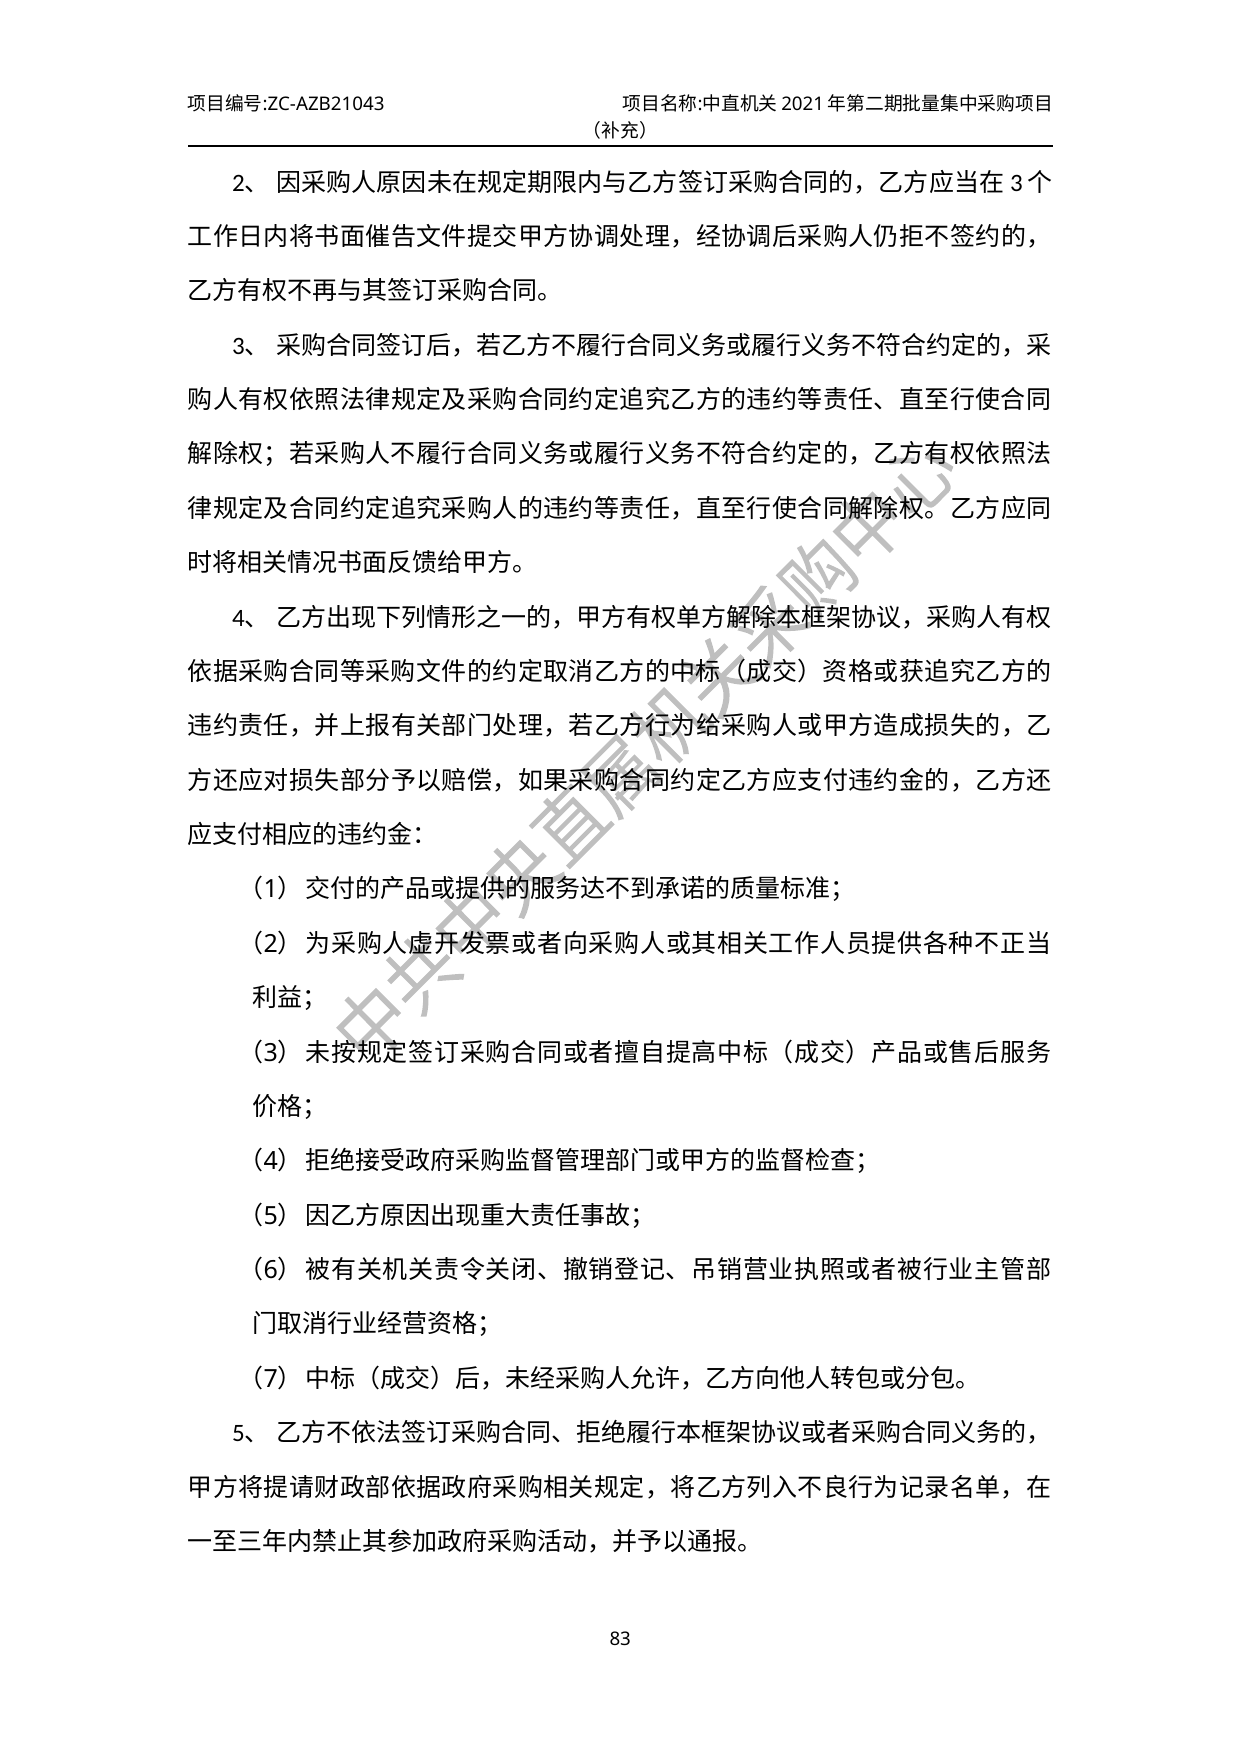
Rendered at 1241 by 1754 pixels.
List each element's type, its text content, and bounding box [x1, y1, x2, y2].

list 乙方出现下列情形之一的，甲方有权单方解除本框架协议，采购人有权依据采购合同等采购文件的约定取消乙方的中标（成交）资格或获追究乙方的违约责任，并上报有关部门处理，若乙方行为给采购人或甲方造成损失的，乙方还应对损失部分予以赔偿，如果采购合同约定乙方应支付违约金的，乙方还应支付相应的违约金： [187, 597, 1053, 851]
list 乙方不依法签订采购合同、拒绝履行本框架协议或者采购合同义务的，甲方将提请财政部依据政府采购相关规定，将乙方列入不良行为记录名单，在一至三年内禁止其参加政府采购活动，并予以通报。 [187, 1413, 1053, 1558]
list 因采购人原因未在规定期限内与乙方签订采购合同的，乙方应当在3个工作日内将书面催告文件提交甲方协调处理，经协调后采购人仍拒不签约的，乙方有权不再与其签订采购合同。 [187, 162, 1053, 307]
list 未按规定签订采购合同或者擅自提高中标（成交）产品或售后服务价格； [238, 1032, 1053, 1123]
list 因乙方原因出现重大责任事故； [238, 1195, 1053, 1231]
list 中标（成交）后，未经采购人允许，乙方向他人转包或分包。 [238, 1358, 1053, 1394]
list 为采购人虚开发票或者向采购人或其相关工作人员提供各种不正当利益； [238, 923, 1053, 1014]
list 采购合同签订后，若乙方不履行合同义务或履行义务不符合约定的，采购人有权依照法律规定及采购合同约定追究乙方的违约等责任、直至行使合同解除权；若采购人不履行合同义务或履行义务不符合约定的，乙方有权依照法律规定及合同约定追究采购人的违约等责任，直至行使合同解除权。乙方应同时将相关情况书面反馈给甲方。 [187, 325, 1053, 579]
list 被有关机关责令关闭、撤销登记、吊销营业执照或者被行业主管部门取消行业经营资格； [238, 1249, 1053, 1340]
list 拒绝接受政府采购监督管理部门或甲方的监督检查； [238, 1141, 1053, 1177]
list 交付的产品或提供的服务达不到承诺的质量标准； [238, 869, 1053, 905]
